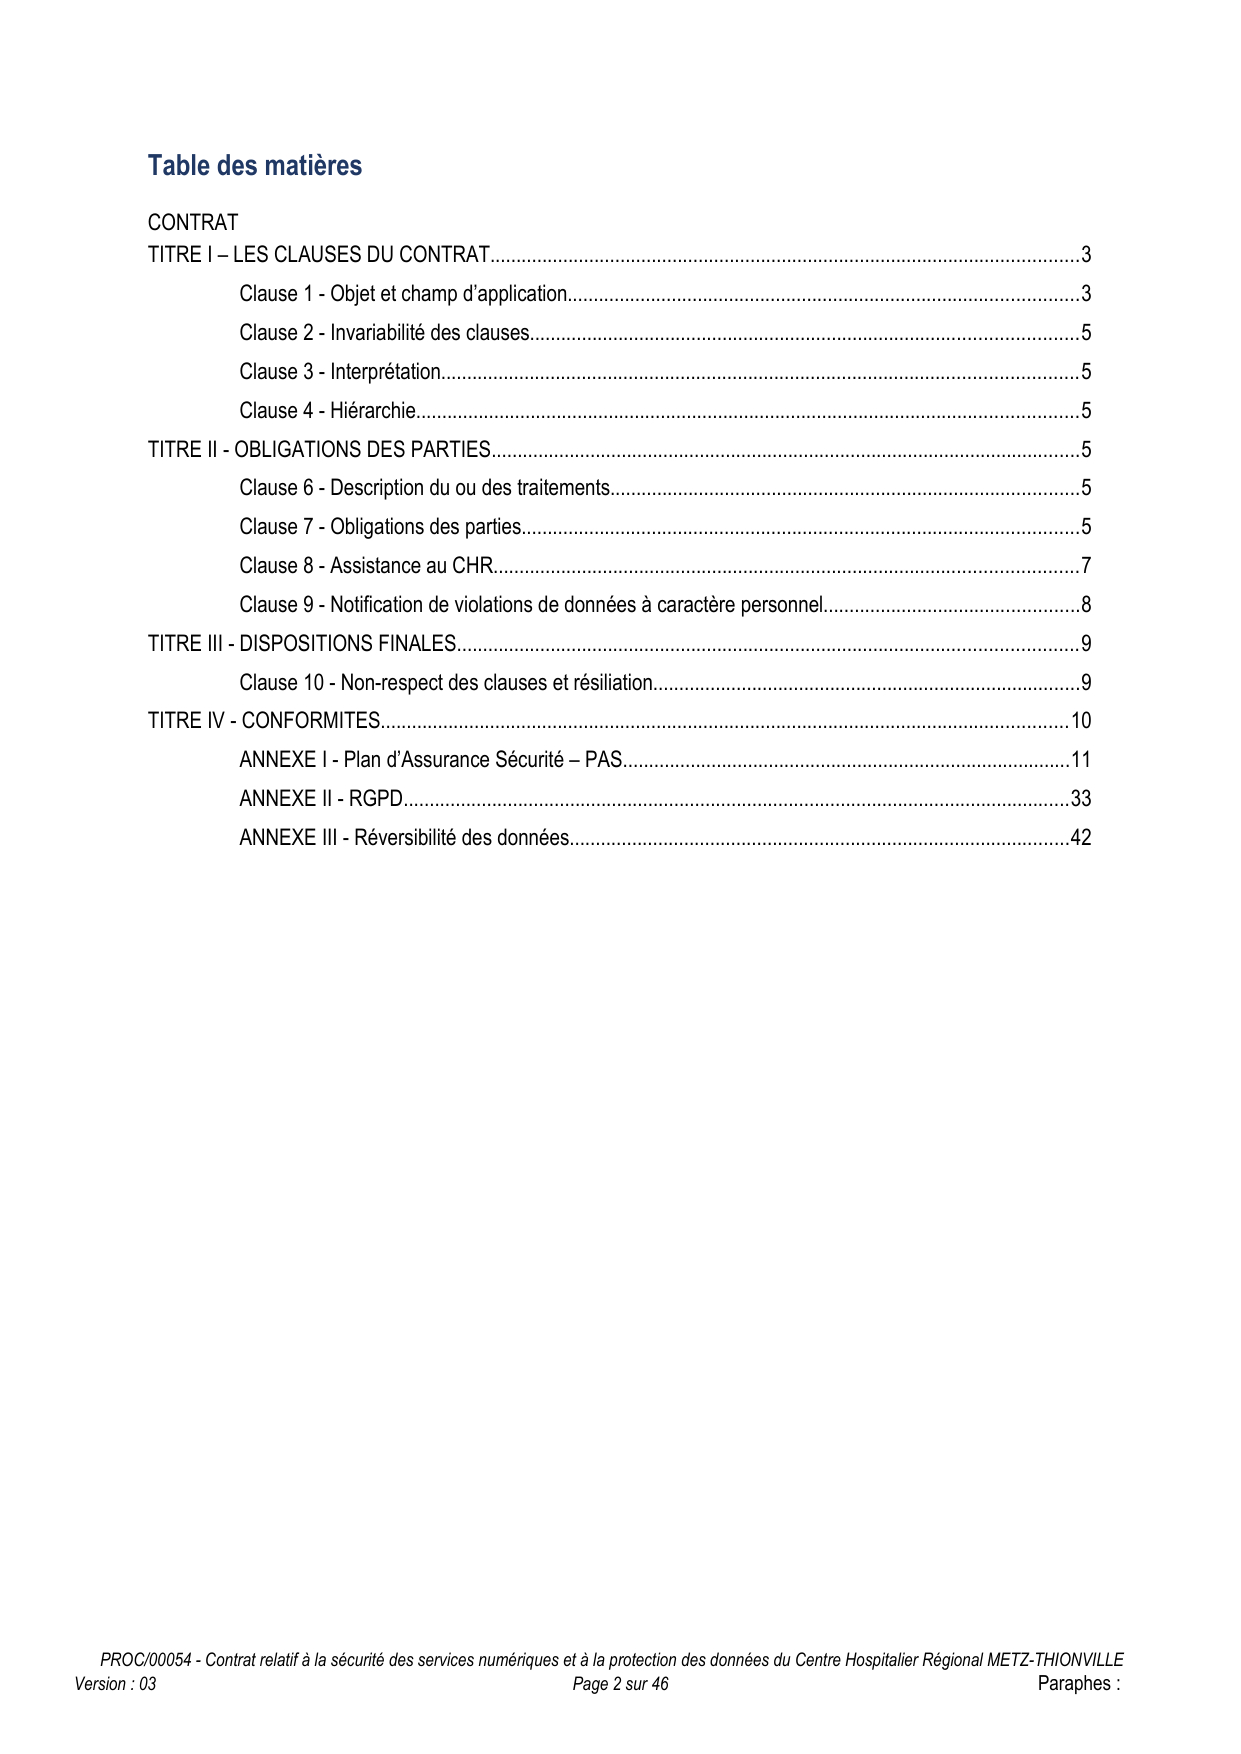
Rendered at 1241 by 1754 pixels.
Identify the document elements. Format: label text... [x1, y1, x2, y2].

text Clause 1 - Objet et champ d’application 3 [239, 280, 1093, 306]
text Clause 3 - Interprétation 5 [239, 358, 1093, 384]
text Clause 9 - Notification de violations de données à caractère personnel 8 [239, 591, 1093, 617]
text Clause 10 - Non-respect des clauses et résiliation 9 [239, 669, 1093, 695]
text Table des matières [148, 148, 1093, 181]
text TITRE II - OBLIGATIONS DES PARTIES 5 [148, 436, 1093, 462]
text Clause 6 - Description du ou des traitements 5 [239, 474, 1093, 501]
text TITRE I – LES CLAUSES DU CONTRAT 3 [148, 241, 1093, 268]
text TITRE III - DISPOSITIONS FINALES 9 [148, 630, 1093, 656]
text ANNEXE III - Réversibilité des données 42 [239, 824, 1093, 850]
text ANNEXE I - Plan d’Assurance Sécurité – PAS 11 [239, 746, 1093, 773]
text Clause 4 - Hiérarchie 5 [239, 397, 1093, 423]
text TITRE IV - CONFORMITES 10 [148, 707, 1093, 734]
text Clause 2 - Invariabilité des clauses 5 [239, 319, 1093, 345]
text CONTRAT [148, 209, 1093, 235]
text Clause 7 - Obligations des parties 5 [239, 513, 1093, 539]
text Clause 8 - Assistance au CHR 7 [239, 552, 1093, 578]
text ANNEXE II - RGPD 33 [239, 785, 1093, 812]
